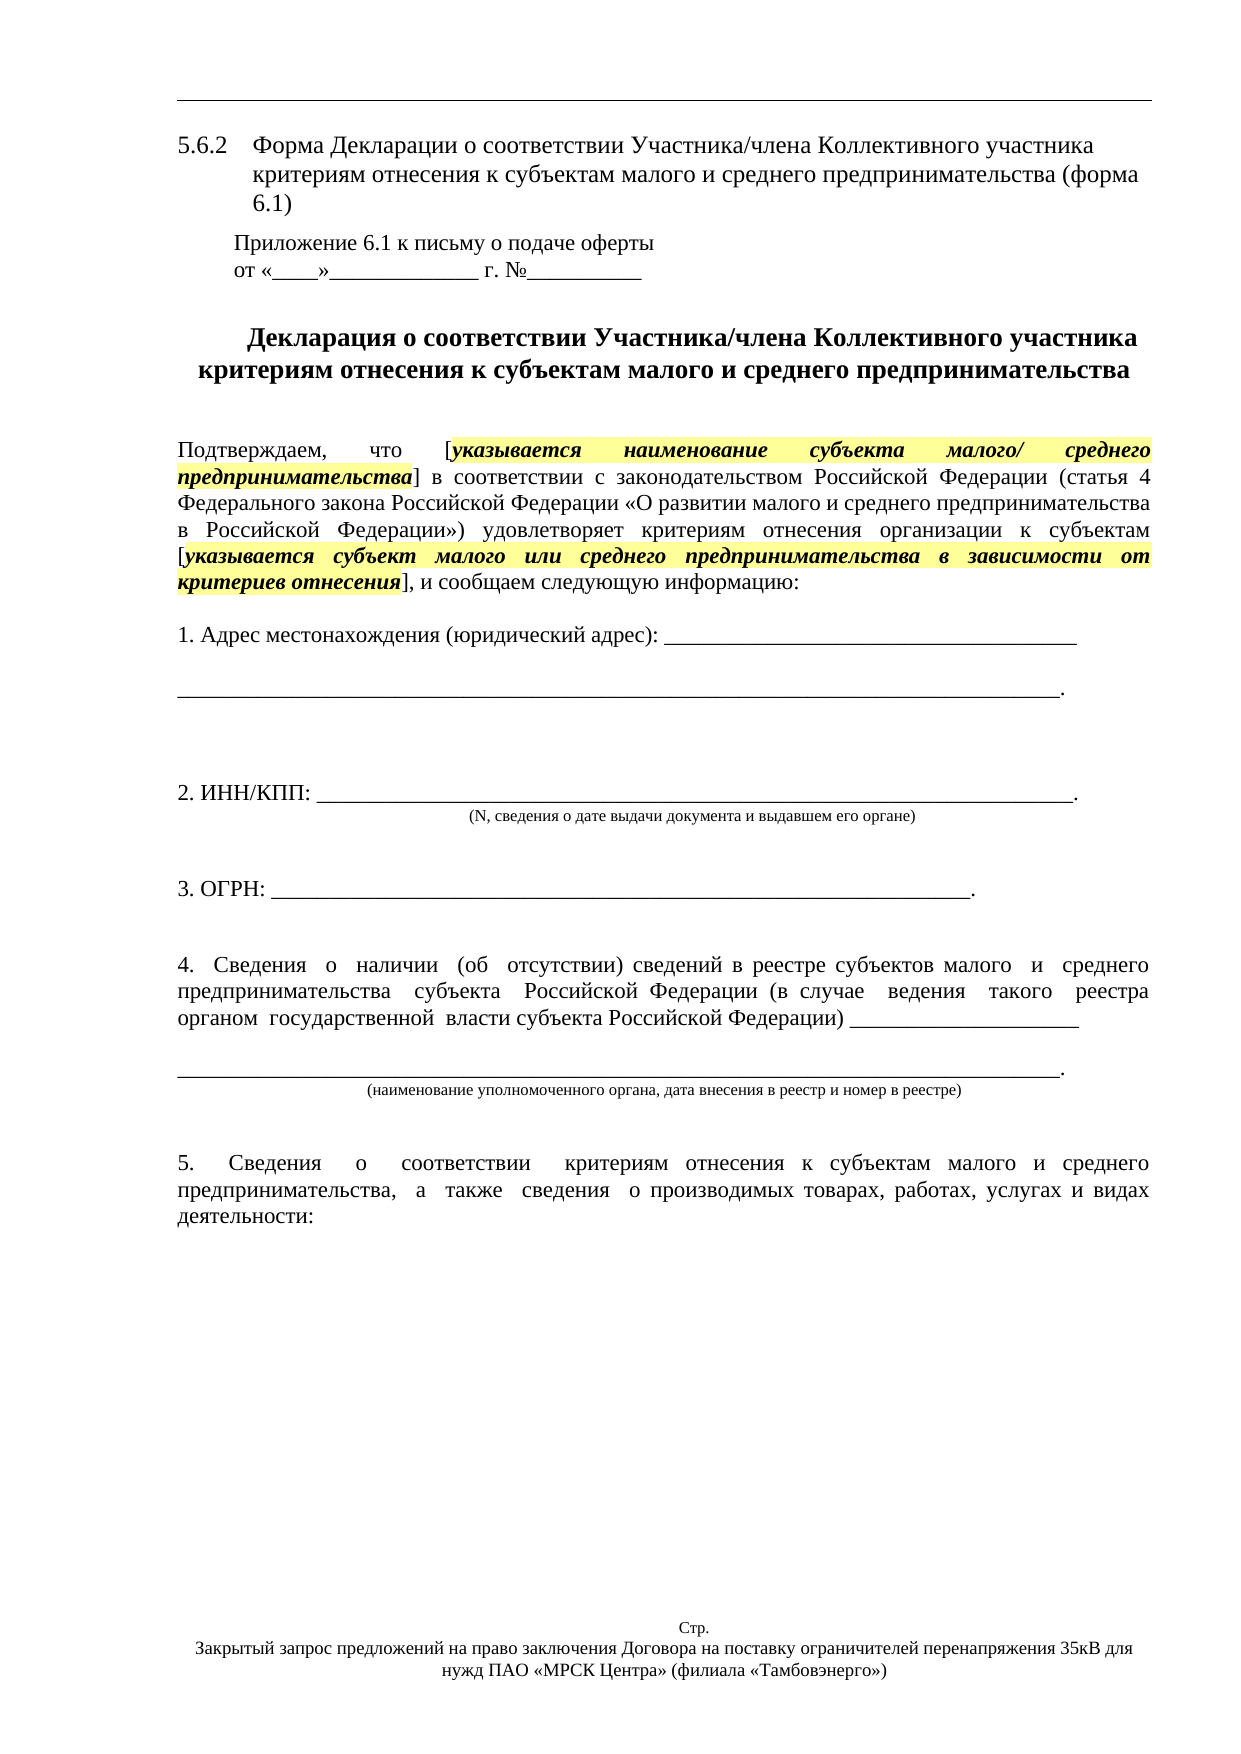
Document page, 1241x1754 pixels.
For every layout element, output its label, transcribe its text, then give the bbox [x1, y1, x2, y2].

text (N, сведения о дате выдачи документа и выдавшем его органе) [177, 806, 1152, 825]
text Приложение 6.1 к письму о подаче оферты от «____»_____________ г. №__________ [233, 229, 1152, 282]
text (наименование уполномоченного органа, дата внесения в реестр и номер в реестре) [177, 1080, 1152, 1099]
text 1. Адрес местонахождения (юридический адрес): ____________________________________ [177, 621, 1152, 647]
text 2. ИНН/КПП: __________________________________________________________________. [177, 779, 1152, 806]
subtitle Форма Декларации о соответствии Участника/члена Коллективного участника критериям отнесения к субъектам малого и среднего предпринимательства (форма 6.1) [177, 131, 1152, 217]
text 4. Сведения о наличии (об отсутствии) сведений в реестре субъектов малого и среднего предпринимательства субъекта Российской Федерации (в случае ведения такого реестра органом государственной власти субъекта Российской Федерации) ____________________ [177, 951, 1152, 1030]
text Декларация о соответствии Участника/члена Коллективного участника критериям отнесения к субъектам малого и среднего предпринимательства [177, 322, 1152, 384]
text 5. Сведения о соответствии критериям отнесения к субъектам малого и среднего предпринимательства, а также сведения о производимых товарах, работах, услугах и видах деятельности: [177, 1149, 1152, 1228]
text _____________________________________________________________________________. [177, 1054, 1152, 1080]
text Подтверждаем, что [указывается наименование субъекта малого/ среднего предпринимательства] в соответствии с законодательством Российской Федерации (статья 4 Федерального закона Российской Федерации «О развитии малого и среднего предпринимательства в Российской Федерации») удовлетворяет критериям отнесения организации к субъектам [указывается субъект малого или среднего предпринимательства в зависимости от критериев отнесения], и сообщаем следующую информацию: [177, 437, 1152, 568]
text _____________________________________________________________________________. [177, 674, 1152, 700]
text 3. ОГРН: _____________________________________________________________. [177, 875, 1152, 901]
